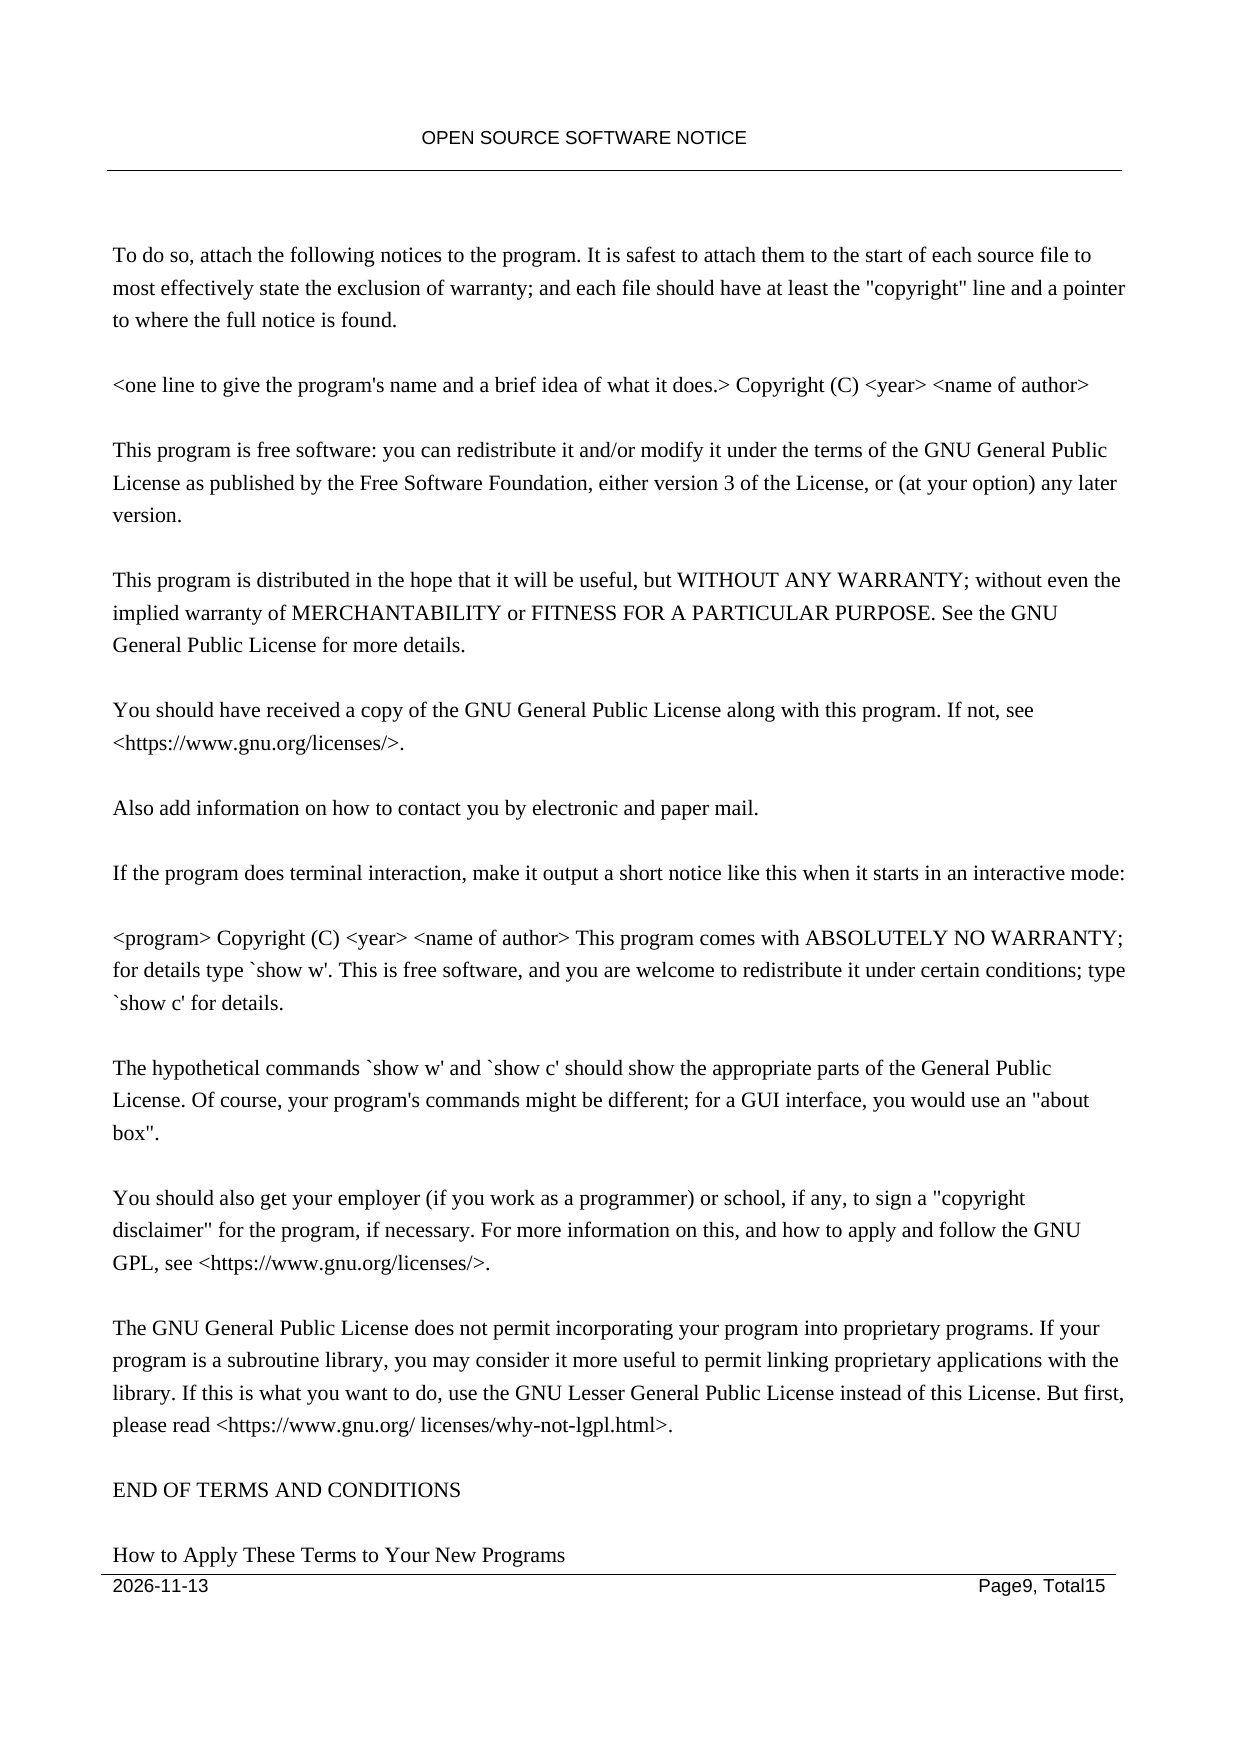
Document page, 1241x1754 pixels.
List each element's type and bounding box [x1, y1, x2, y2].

text [112, 206, 1128, 1571]
